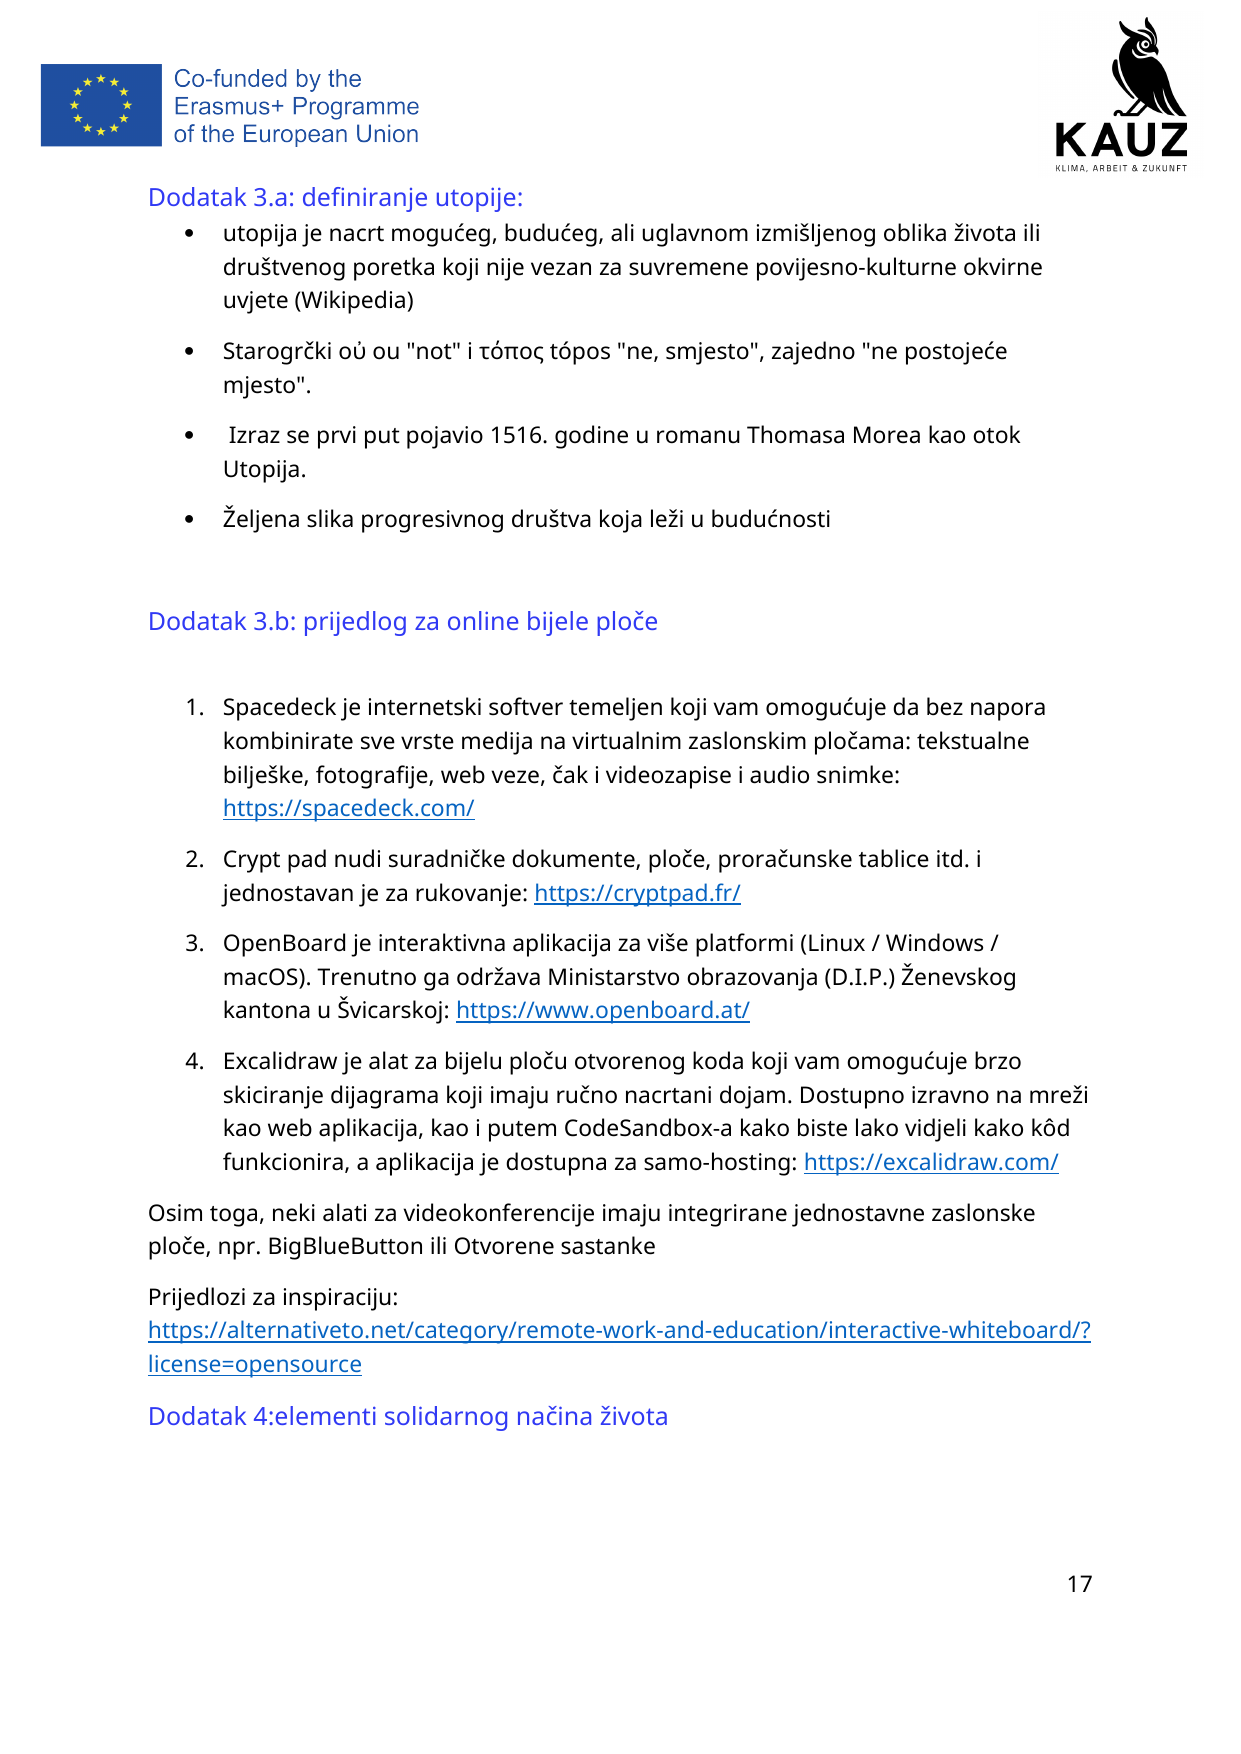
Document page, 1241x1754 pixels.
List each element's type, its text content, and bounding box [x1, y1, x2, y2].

list Izraz se prvi put pojavio 1516. godine u romanu Thomasa Morea kao otok Utopija. [185, 419, 1093, 484]
list utopija je nacrt mogućeg, budućeg, ali uglavnom izmišljenog oblika života ili društvenog poretka koji nije vezan za suvremene povijesno-kulturne okvirne uvjete (Wikipedia) [185, 217, 1093, 316]
text Prijedlozi za inspiraciju: https://alternativeto.net/category/remote-work-and-education/interactive-whiteboard/?license=opensource [148, 1281, 1093, 1379]
picture [1038, 11, 1205, 178]
subtitle Dodatak 3.a: definiranje utopije: [148, 148, 1093, 214]
subtitle Dodatak 3.b: prijedlog za online bijele ploče [148, 604, 1093, 638]
list Crypt pad nudi suradničke dokumente, ploče, proračunske tablice itd. i jednostavan je za rukovanje: https://cryptpad.fr/ [185, 843, 1093, 908]
list OpenBoard je interaktivna aplikacija za više platformi (Linux / Windows / macOS). Trenutno ga održava Ministarstvo obrazovanja (D.I.P.) Ženevskog kantona u Švicarskoj: https://www.openboard.at/ [185, 927, 1093, 1026]
text Osim toga, neki alati za videokonferencije imaju integrirane jednostavne zaslonske ploče, npr. BigBlueButton ili Otvorene sastanke [148, 1197, 1093, 1262]
list Spacedeck je internetski softver temeljen koji vam omogućuje da bez napora kombinirate sve vrste medija na virtualnim zaslonskim pločama: tekstualne bilješke, fotografije, web veze, čak i videozapise i audio snimke: https://spacedeck.com/ [185, 691, 1093, 824]
list Excalidraw je alat za bijelu ploču otvorenog koda koji vam omogućuje brzo skiciranje dijagrama koji imaju ručno nacrtani dojam. Dostupno izravno na mreži kao web aplikacija, kao i putem CodeSandbox-a kako biste lako vidjeli kako kôd funkcionira, a aplikacija je dostupna za samo-hosting: https://excalidraw.com/ [185, 1045, 1093, 1177]
picture [40, 64, 419, 147]
list Željena slika progresivnog društva koja leži u budućnosti [185, 503, 1093, 534]
list Starogrčki οὐ ou "not" i τόπος tópos "ne, smjesto", zajedno "ne postojeće mjesto". [185, 335, 1093, 400]
subtitle Dodatak 4:elementi solidarnog načina života [148, 1399, 1093, 1433]
